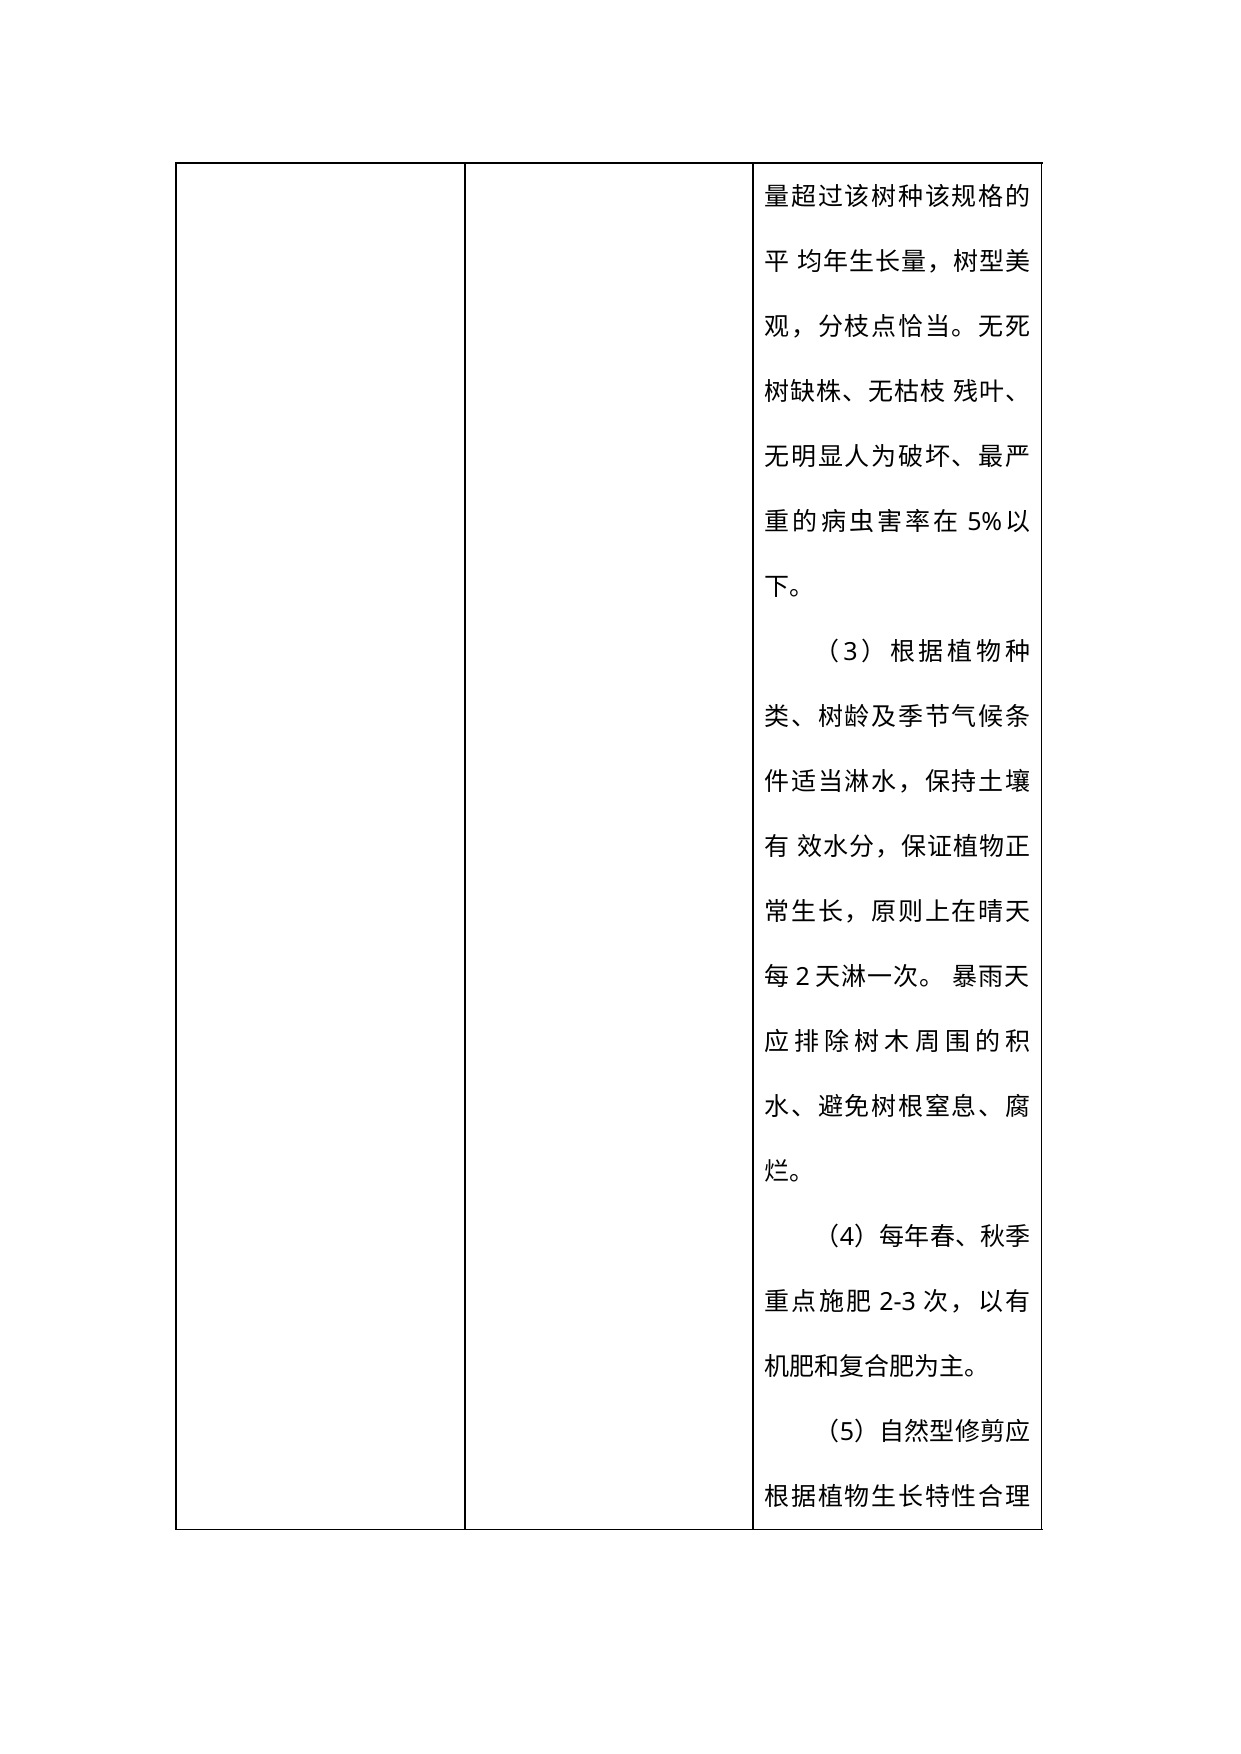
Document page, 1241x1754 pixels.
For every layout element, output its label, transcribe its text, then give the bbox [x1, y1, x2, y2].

table_cell 3 [177, 164, 464, 1528]
table_cell [466, 164, 752, 1528]
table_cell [754, 164, 1041, 1528]
